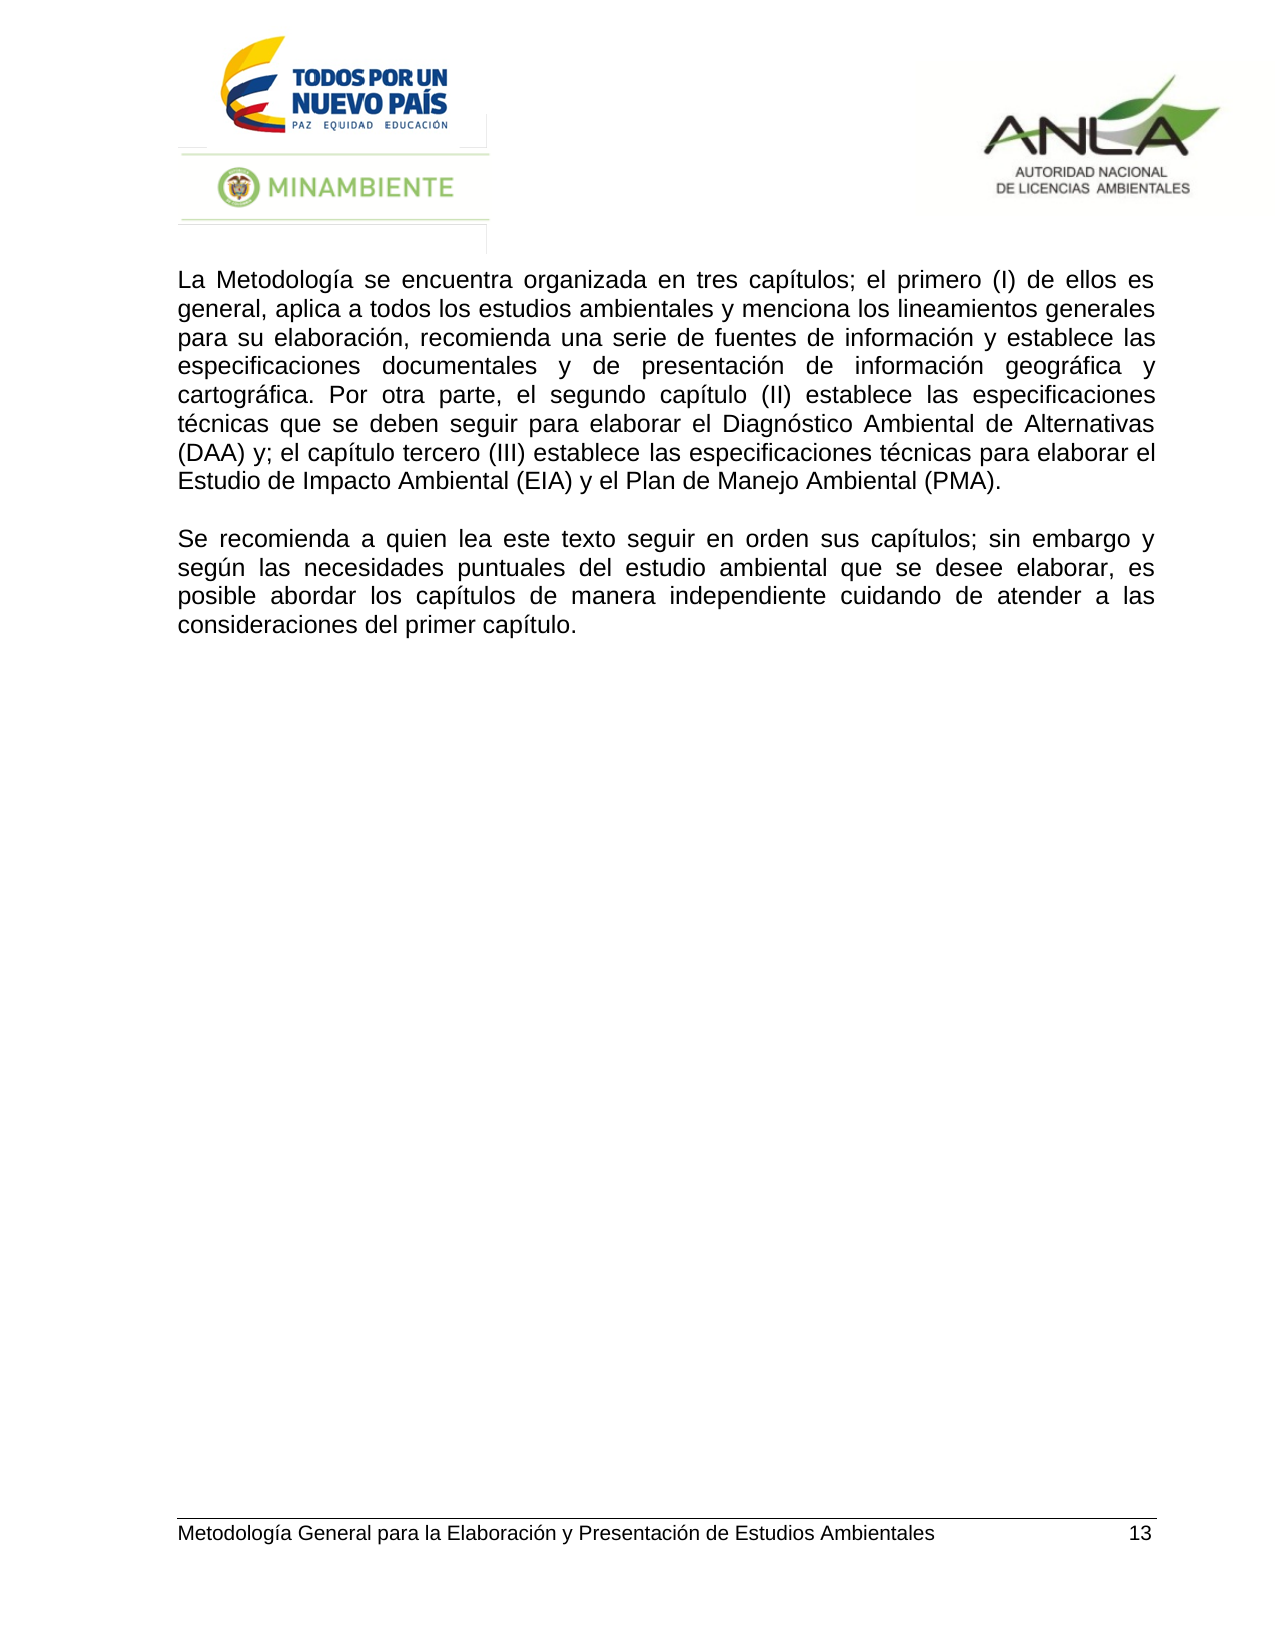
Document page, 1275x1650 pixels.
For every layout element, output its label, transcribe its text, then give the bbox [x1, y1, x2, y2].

picture [178, 26, 493, 254]
text La Metodología se encuentra organizada en tres capítulos; el primero (I) de ellos es general, aplica a todos los estudios ambientales y menciona los lineamientos generales para su elaboración, recomienda una serie de fuentes de información y establece las especificaciones documentales y de presentación de información geográfica y cartográfica. Por otra parte, el segundo capítulo (II) establece las especificaciones técnicas que se deben seguir para elaborar el Diagnóstico Ambiental de Alternativas (DAA) y; el capítulo tercero (III) establece las especificaciones técnicas para elaborar el Estudio de Impacto Ambiental (EIA) y el Plan de Manejo Ambiental (PMA). [177, 265, 1157, 495]
picture [915, 61, 1275, 216]
text Se recomienda a quien lea este texto seguir en orden sus capítulos; sin embargo y según las necesidades puntuales del estudio ambiental que se desee elaborar, es posible abordar los capítulos de manera independiente cuidando de atender a las consideraciones del primer capítulo. [177, 524, 1157, 639]
